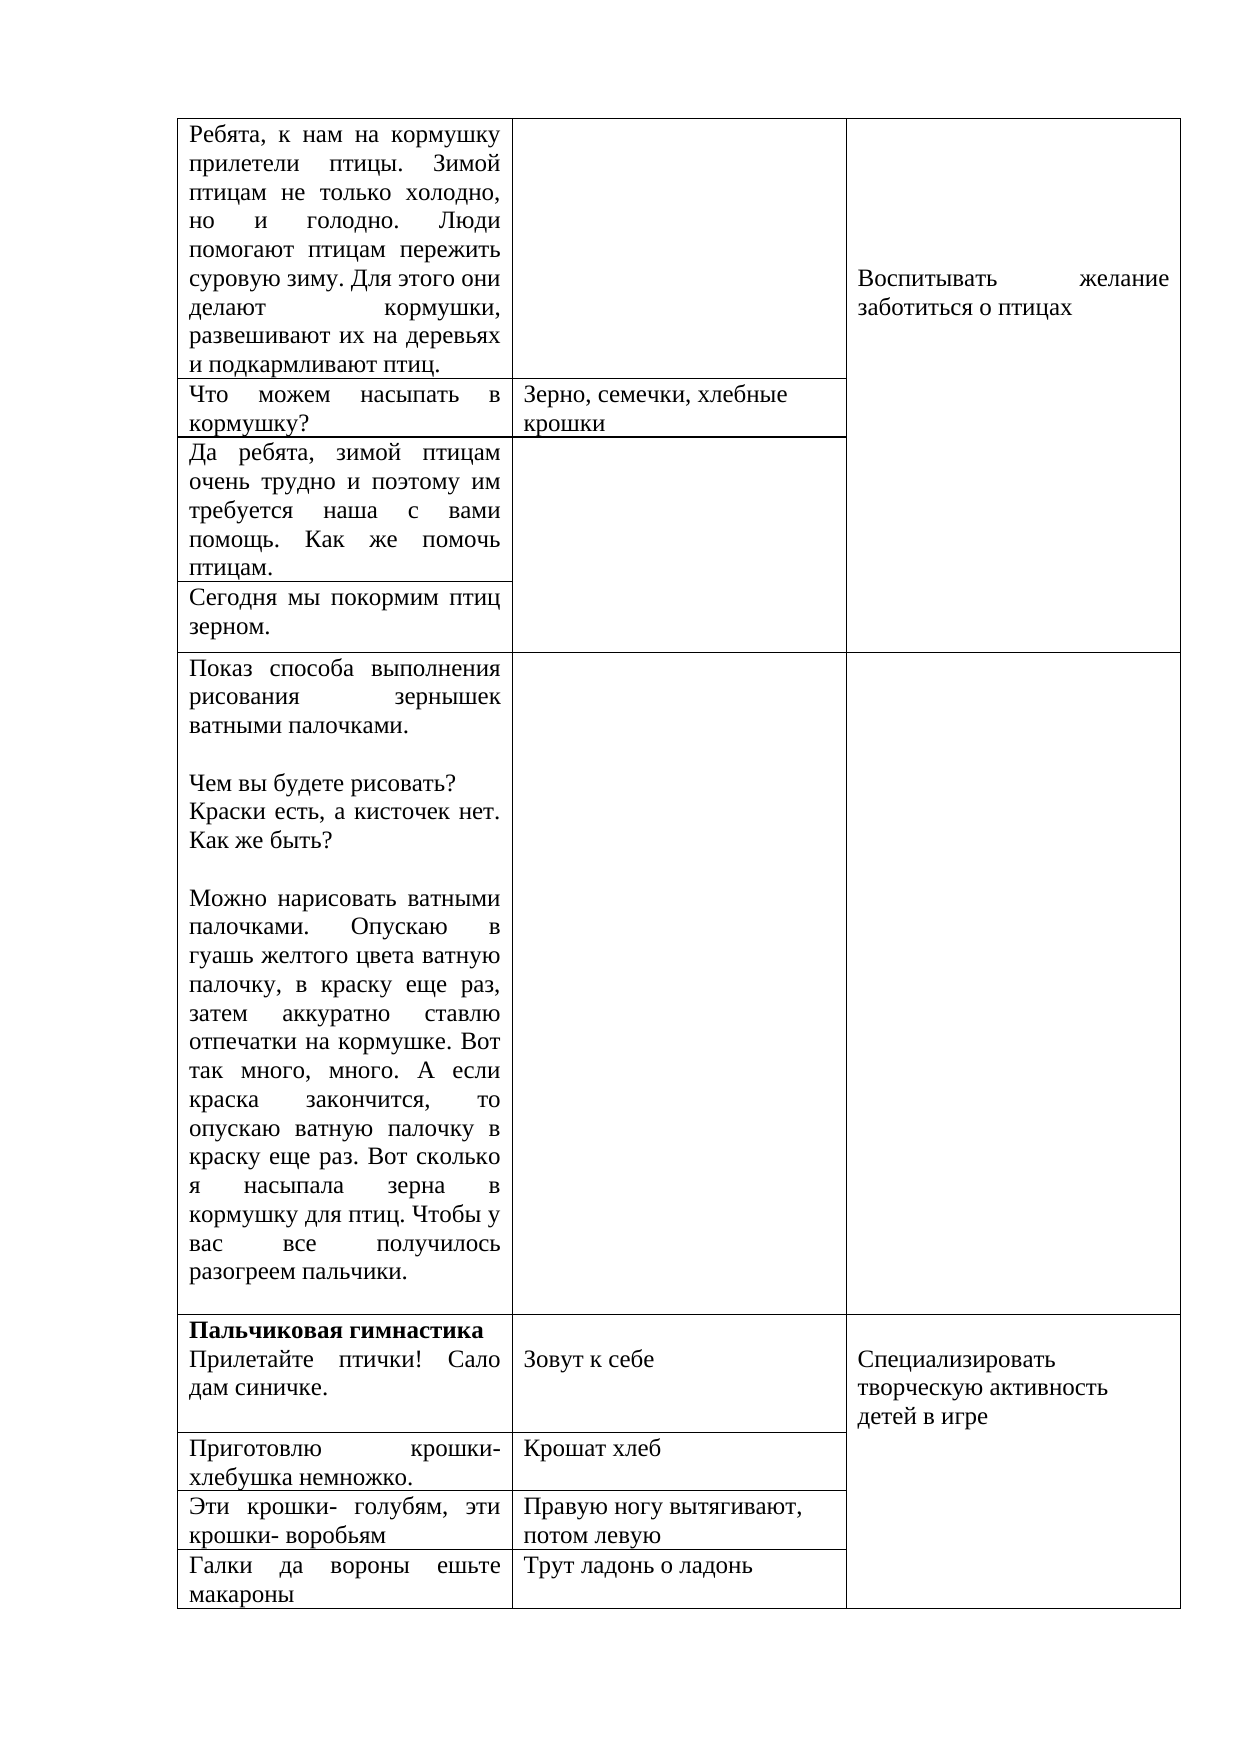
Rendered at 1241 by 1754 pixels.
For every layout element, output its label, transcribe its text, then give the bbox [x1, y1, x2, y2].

table_cell [513, 438, 846, 652]
table_cell Ребята, к нам на кормушку прилетели птицы. Зимой птицам не только холодно, но и голодно. Люди помогают птицам пережить суровую зиму. Для этого они делают кормушки, развешивают их на деревьях и подкармливают птиц. [178, 119, 512, 378]
table_cell [513, 653, 846, 1314]
table_cell Показ способа выполнения рисования зернышек ватными палочками. Чем вы будете рисовать? Краски есть, а кисточек нет. Как же быть? Можно нарисовать ватными палочками. Опускаю в гуашь желтого цвета ватную палочку, в краску еще раз, затем аккуратно ставлю отпечатки на кормушке. Вот так много, много. А если краска закончится, то опускаю ватную палочку в краску еще раз. Вот сколько я насыпала зерна в кормушку для птиц. Чтобы у вас все получилось разогреем пальчики. [178, 653, 512, 1314]
table_cell Правую ногу вытягивают, потом левую [513, 1491, 846, 1549]
table_cell Что можем насыпать в кормушку? [178, 379, 512, 436]
table_cell Да ребята, зимой птицам очень трудно и поэтому им требуется наша с вами помощь. Как же помочь птицам. [178, 438, 512, 581]
table_cell Специализировать творческую активность детей в игре [847, 1315, 1180, 1607]
table_cell Трут ладонь о ладонь [513, 1550, 846, 1607]
table_cell [513, 119, 846, 378]
table_cell Приготовлю крошки- хлебушка немножко. [178, 1433, 512, 1490]
table_cell Эти крошки- голубям, эти крошки- воробьям [178, 1491, 512, 1549]
table_cell Крошат хлеб [513, 1433, 846, 1490]
table_cell Галки да вороны ешьте макароны [178, 1550, 512, 1607]
table_cell Воспитывать желание заботиться о птицах [847, 119, 1180, 652]
table_cell [847, 653, 1180, 1314]
table_cell Зовут к себе [513, 1315, 846, 1432]
table_cell Сегодня мы покормим птиц зерном. [178, 582, 512, 652]
table_cell Пальчиковая гимнастика Прилетайте птички! Сало дам синичке. [178, 1315, 512, 1432]
table_cell Зерно, семечки, хлебные крошки [513, 379, 846, 436]
